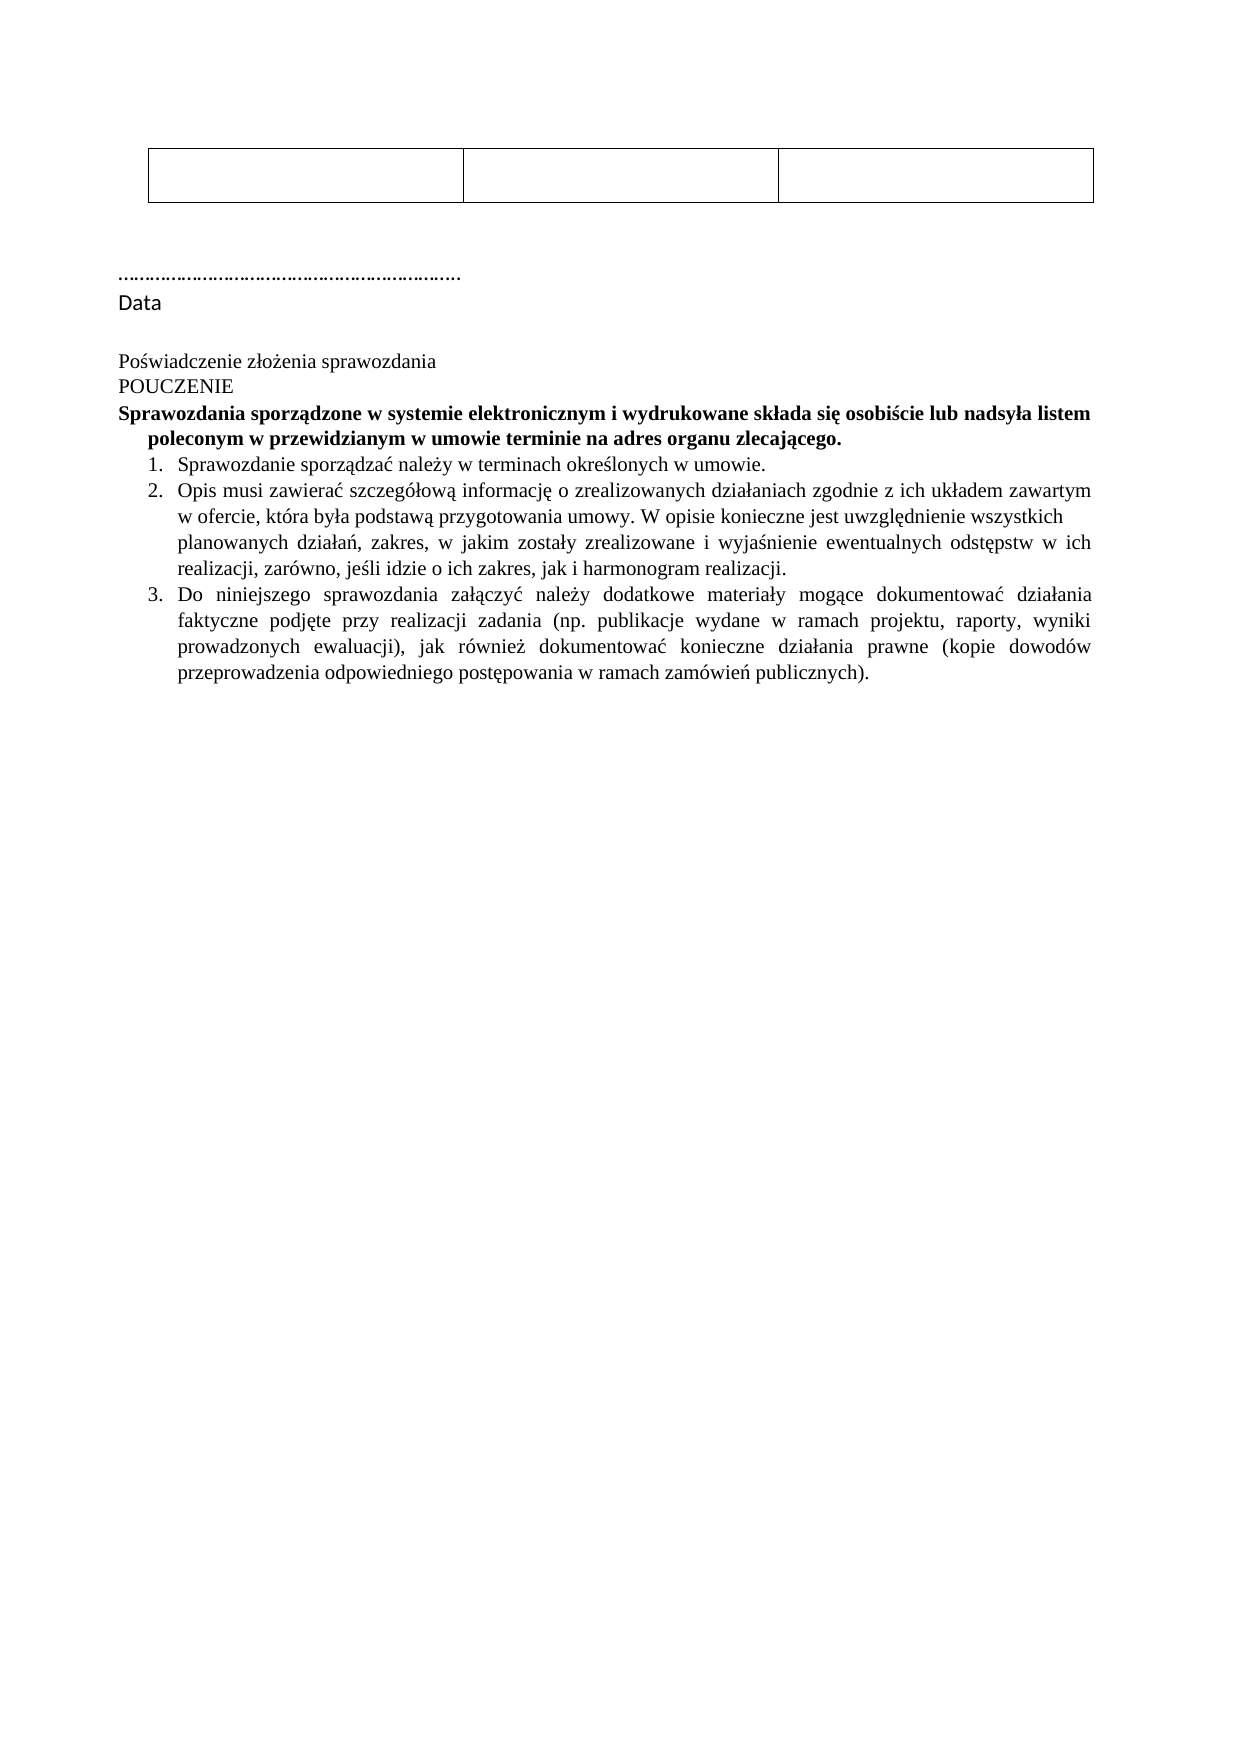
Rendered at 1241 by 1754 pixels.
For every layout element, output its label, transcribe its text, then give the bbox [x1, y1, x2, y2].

list Do niniejszego sprawozdania załączyć należy dodatkowe materiały mogące dokumentować działania faktyczne podjęte przy realizacji zadania (np. publikacje wydane w ramach projektu, raporty, wyniki prowadzonych ewaluacji), jak również dokumentować konieczne działania prawne (kopie dowodów przeprowadzenia odpowiedniego postępowania w ramach zamówień publicznych). [148, 582, 1093, 684]
text Data [118, 288, 1093, 316]
text Sprawozdania sporządzone w systemie elektronicznym i wydrukowane składa się osobiście lub nadsyła listem poleconym w przewidzianym w umowie terminie na adres organu zlecającego. [118, 400, 1093, 450]
text Poświadczenie złożenia sprawozdania [118, 348, 1093, 373]
text planowanych działań, zakres, w jakim zostały zrealizowane i wyjaśnienie ewentualnych odstępstw w ich realizacji, zarówno, jeśli idzie o ich zakres, jak i harmonogram realizacji. [177, 530, 1093, 580]
list Sprawozdanie sporządzać należy w terminach określonych w umowie. [148, 452, 1093, 476]
text POUCZENIE [118, 374, 1093, 398]
table_cell [149, 149, 463, 202]
table_cell [464, 149, 778, 202]
table_cell [779, 149, 1093, 202]
list Opis musi zawierać szczegółową informację o zrealizowanych działaniach zgodnie z ich układem zawartym w ofercie, która była podstawą przygotowania umowy. W opisie konieczne jest uwzględnienie wszystkich [148, 478, 1093, 528]
text ……………………………………………………….. [118, 258, 1093, 286]
